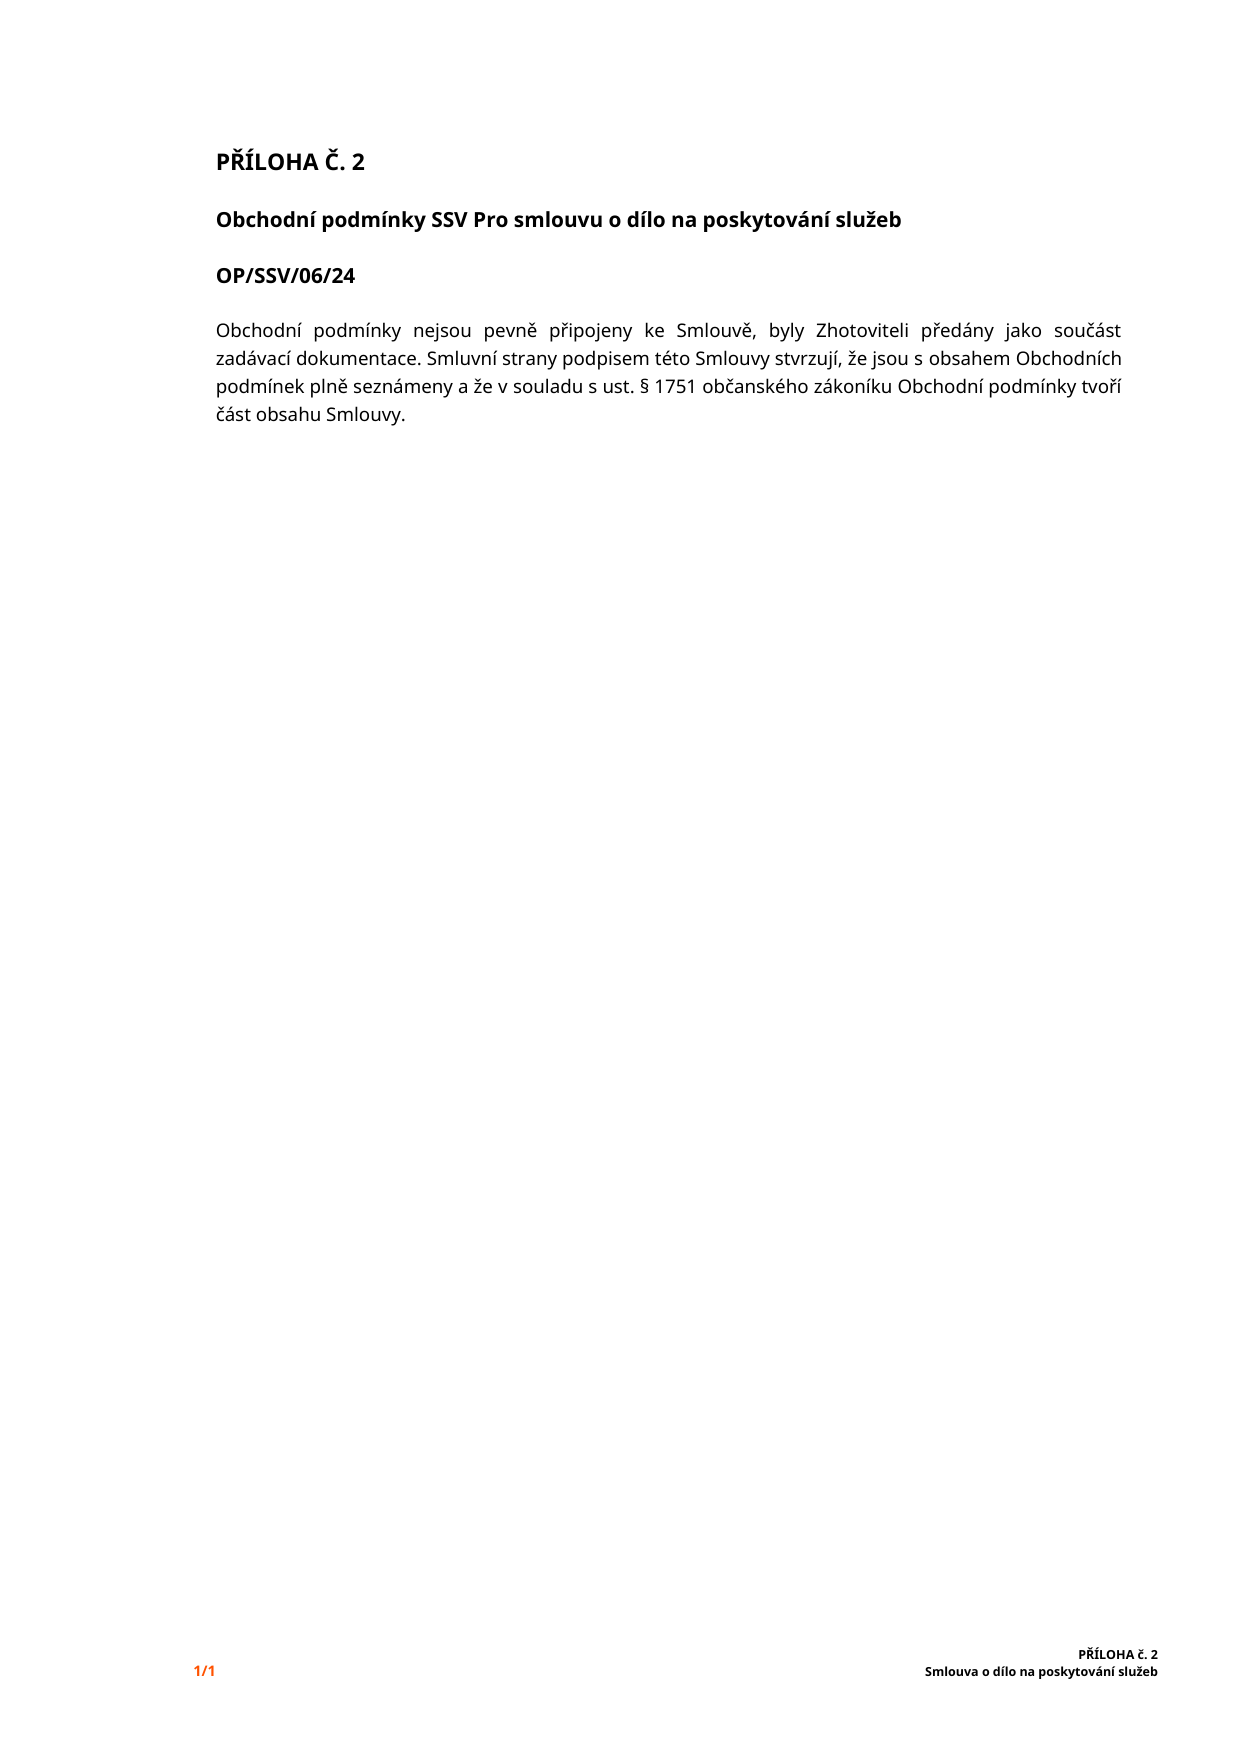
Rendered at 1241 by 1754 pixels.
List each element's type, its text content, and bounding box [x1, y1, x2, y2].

text Obchodní podmínky SSV Pro smlouvu o dílo na poskytování služeb [216, 205, 1122, 233]
text Příloha č. 2 [216, 146, 1122, 177]
text Obchodní podmínky nejsou pevně připojeny ke Smlouvě, byly Zhotoviteli předány jako součást zadávací dokumentace. Smluvní strany podpisem této Smlouvy stvrzují, že jsou s obsahem Obchodních podmínek plně seznámeny a že v souladu s ust. § 1751 občanského zákoníku Obchodní podmínky tvoří část obsahu Smlouvy. [216, 317, 1122, 427]
text OP/SSV/06/24 [216, 261, 1122, 290]
